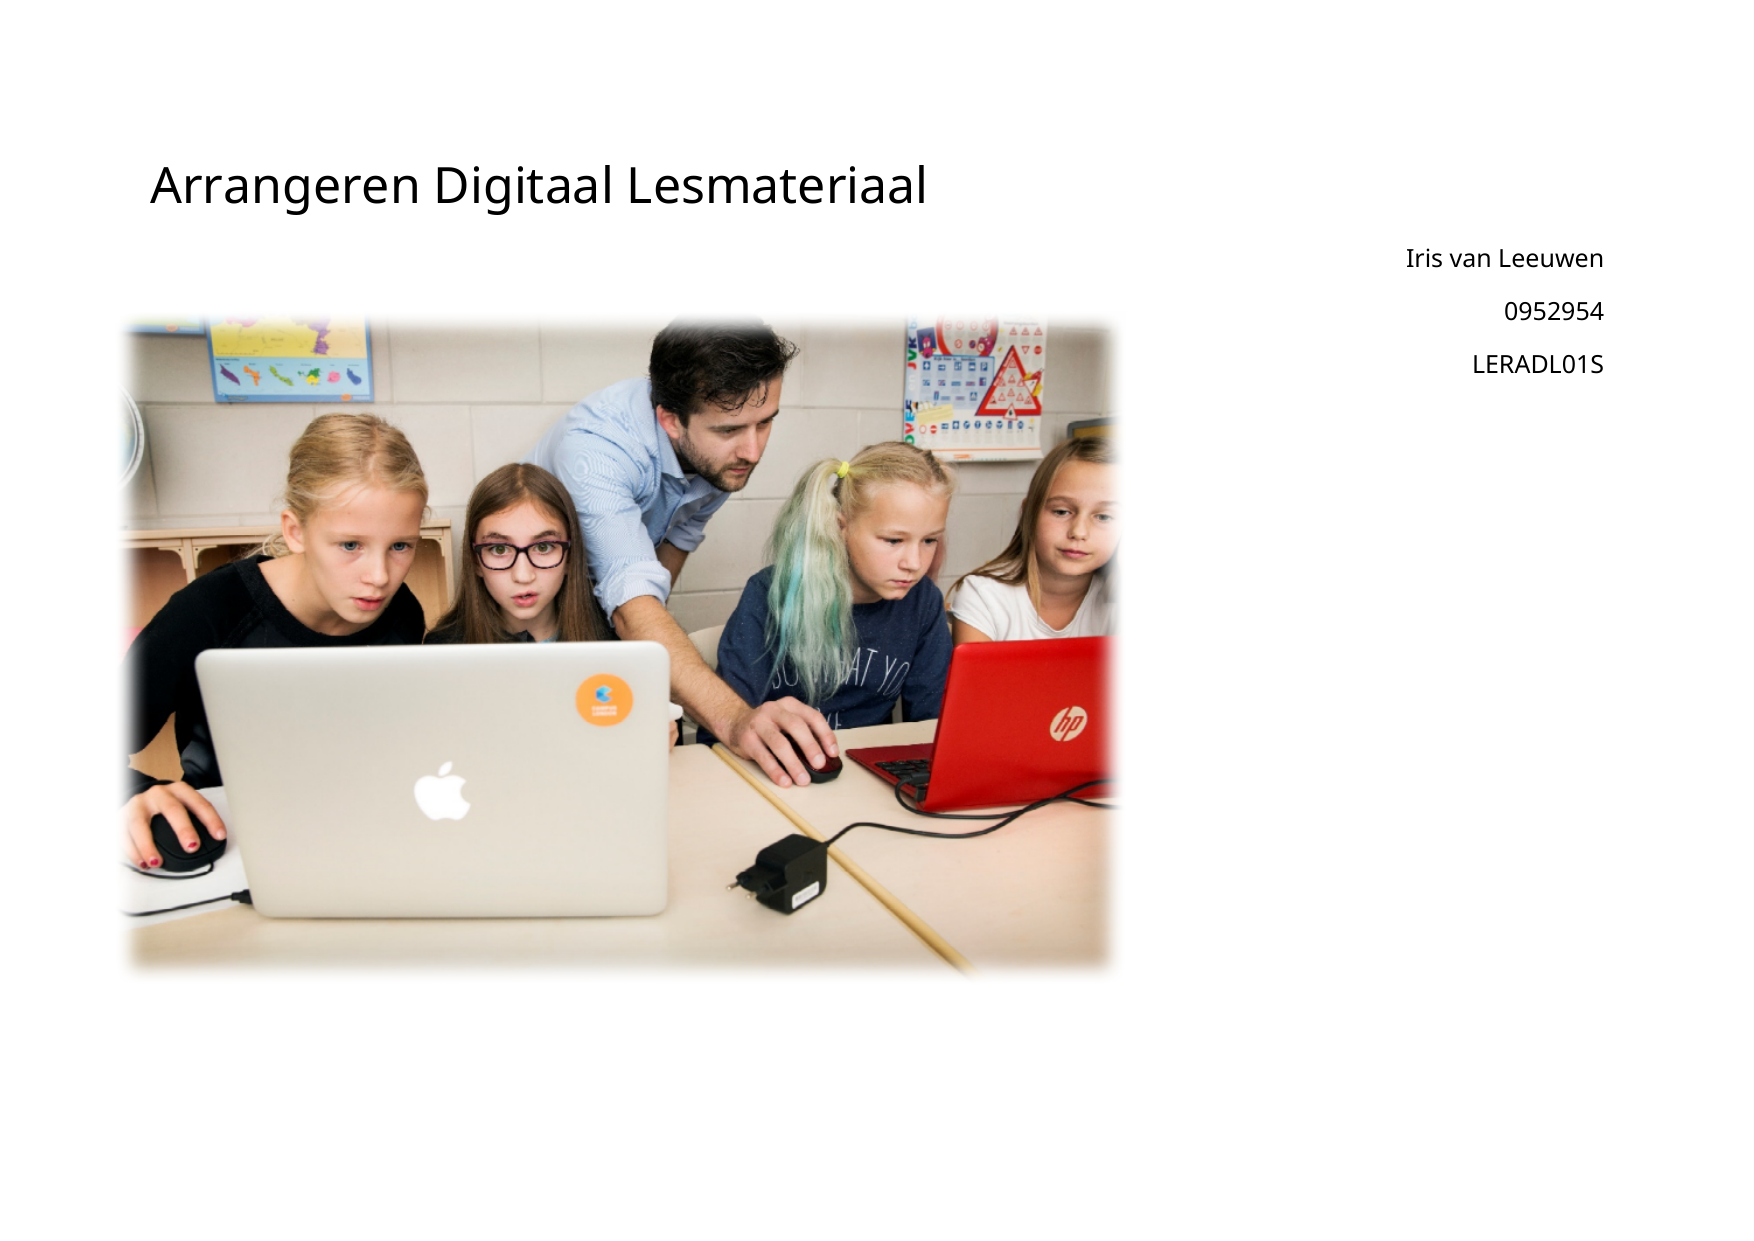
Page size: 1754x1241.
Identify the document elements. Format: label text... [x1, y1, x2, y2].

text LERADL01S [1123, 347, 1604, 381]
picture [144, 340, 1097, 956]
text Arrangeren Digitaal Lesmateriaal [150, 150, 1604, 218]
text Iris van Leeuwen [150, 240, 1604, 274]
text 0952954 [150, 294, 1604, 328]
